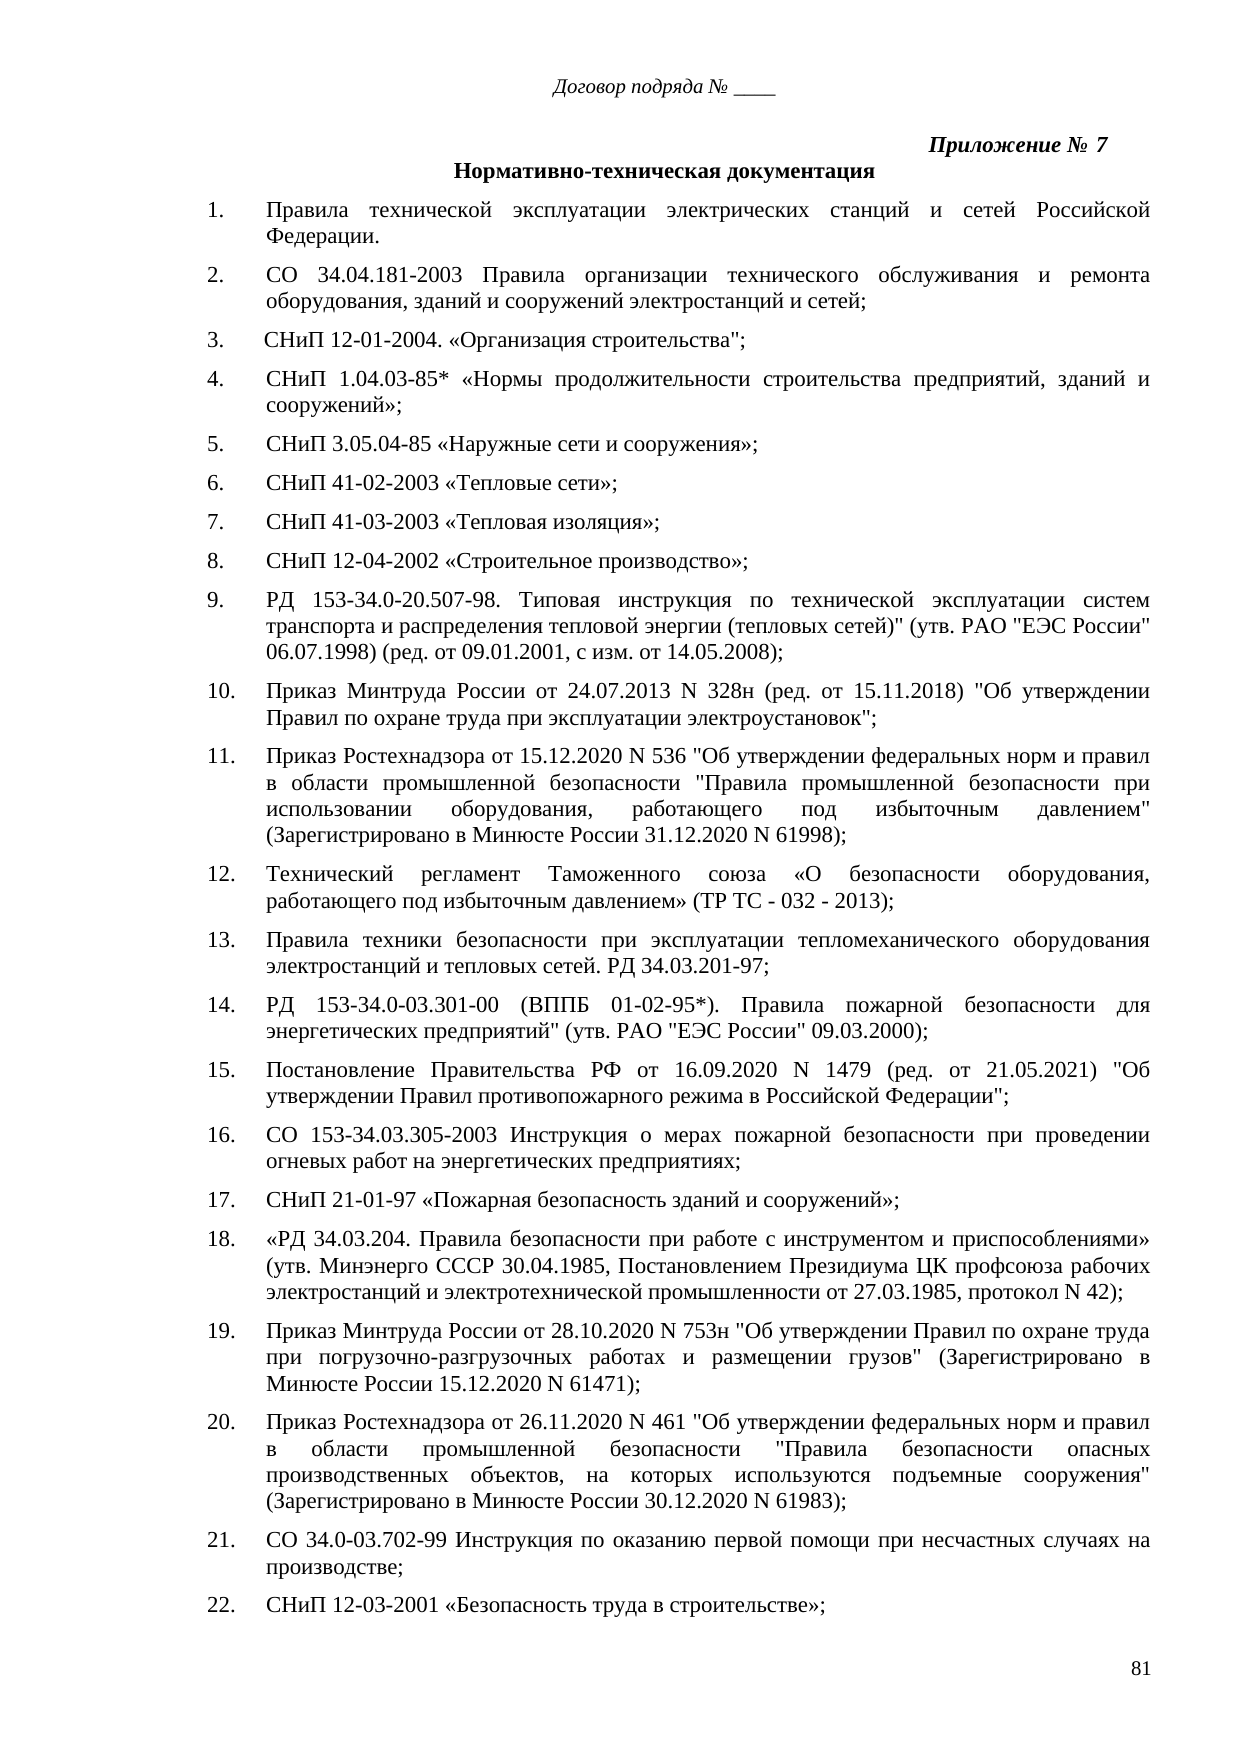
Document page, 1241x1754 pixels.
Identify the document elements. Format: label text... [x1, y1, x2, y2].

list СО 34.0-03.702-99 Инструкция по оказанию первой помощи при несчастных случаях на производстве; [207, 1526, 1152, 1579]
list Приказ Минтруда России от 28.10.2020 N 753н "Об утверждении Правил по охране труда при погрузочно-разгрузочных работах и размещении грузов" (Зарегистрировано в Минюсте России 15.12.2020 N 61471); [207, 1317, 1152, 1396]
list СНиП 21-01-97 «Пожарная безопасность зданий и сооружений»; [207, 1186, 1152, 1213]
list СО 34.04.181-2003 Правила организации технического обслуживания и ремонта оборудования, зданий и сооружений электростанций и сетей; [207, 261, 1152, 314]
list «РД 34.03.204. Правила безопасности при работе с инструментом и приспособлениями» (утв. Минэнерго СССР 30.04.1985, Постановлением Президиума ЦК профсоюза рабочих электростанций и электротехнической промышленности от 27.03.1985, протокол N 42); [207, 1225, 1152, 1304]
list РД 153-34.0-20.507-98. Типовая инструкция по технической эксплуатации систем транспорта и распределения тепловой энергии (тепловых сетей)" (утв. РАО "ЕЭС России" 06.07.1998) (ред. от 09.01.2001, с изм. от 14.05.2008); [207, 586, 1152, 665]
list Технический регламент Таможенного союза «О безопасности оборудования, работающего под избыточным давлением» (ТР ТС - 032 - 2013); [207, 860, 1152, 913]
list Правила техники безопасности при эксплуатации тепломеханического оборудования электростанций и тепловых сетей. РД 34.03.201-97; [207, 926, 1152, 978]
list СНиП 12-01-2004. «Организация строительства"; [207, 326, 1152, 353]
list Приказ Минтруда России от 24.07.2013 N 328н (ред. от 15.11.2018) "Об утверждении Правил по охране труда при эксплуатации электроустановок"; [207, 677, 1152, 730]
list СНиП 12-04-2002 «Строительное производство»; [207, 547, 1152, 573]
list СНиП 41-02-2003 «Тепловые сети»; [207, 469, 1152, 496]
list СО 153-34.03.305-2003 Инструкция о мерах пожарной безопасности при проведении огневых работ на энергетических предприятиях; [207, 1121, 1152, 1174]
list РД 153-34.0-03.301-00 (ВППБ 01-02-95*). Правила пожарной безопасности для энергетических предприятий" (утв. РАО "ЕЭС России" 09.03.2000); [207, 991, 1152, 1043]
list СНиП 12-03-2001 «Безопасность труда в строительстве»; [207, 1592, 1152, 1618]
list Приказ Ростехнадзора от 15.12.2020 N 536 "Об утверждении федеральных норм и правил в области промышленной безопасности "Правила промышленной безопасности при использовании оборудования, работающего под избыточным давлением" (Зарегистрировано в Минюсте России 31.12.2020 N 61998); [207, 742, 1152, 848]
list Приложение № 7 Нормативно-техническая документация [177, 131, 1152, 183]
list Приказ Ростехнадзора от 26.11.2020 N 461 "Об утверждении федеральных норм и правил в области промышленной безопасности "Правила безопасности опасных производственных объектов, на которых используются подъемные сооружения" (Зарегистрировано в Минюсте России 30.12.2020 N 61983); [207, 1408, 1152, 1514]
list СНиП 41-03-2003 «Тепловая изоляция»; [207, 508, 1152, 534]
list СНиП 3.05.04-85 «Наружные сети и сооружения»; [207, 430, 1152, 457]
list Правила технической эксплуатации электрических станций и сетей Российской Федерации. [207, 196, 1152, 248]
list СНиП 1.04.03-85* «Нормы продолжительности строительства предприятий, зданий и сооружений»; [207, 365, 1152, 418]
list Постановление Правительства РФ от 16.09.2020 N 1479 (ред. от 21.05.2021) "Об утверждении Правил противопожарного режима в Российской Федерации"; [207, 1056, 1152, 1109]
